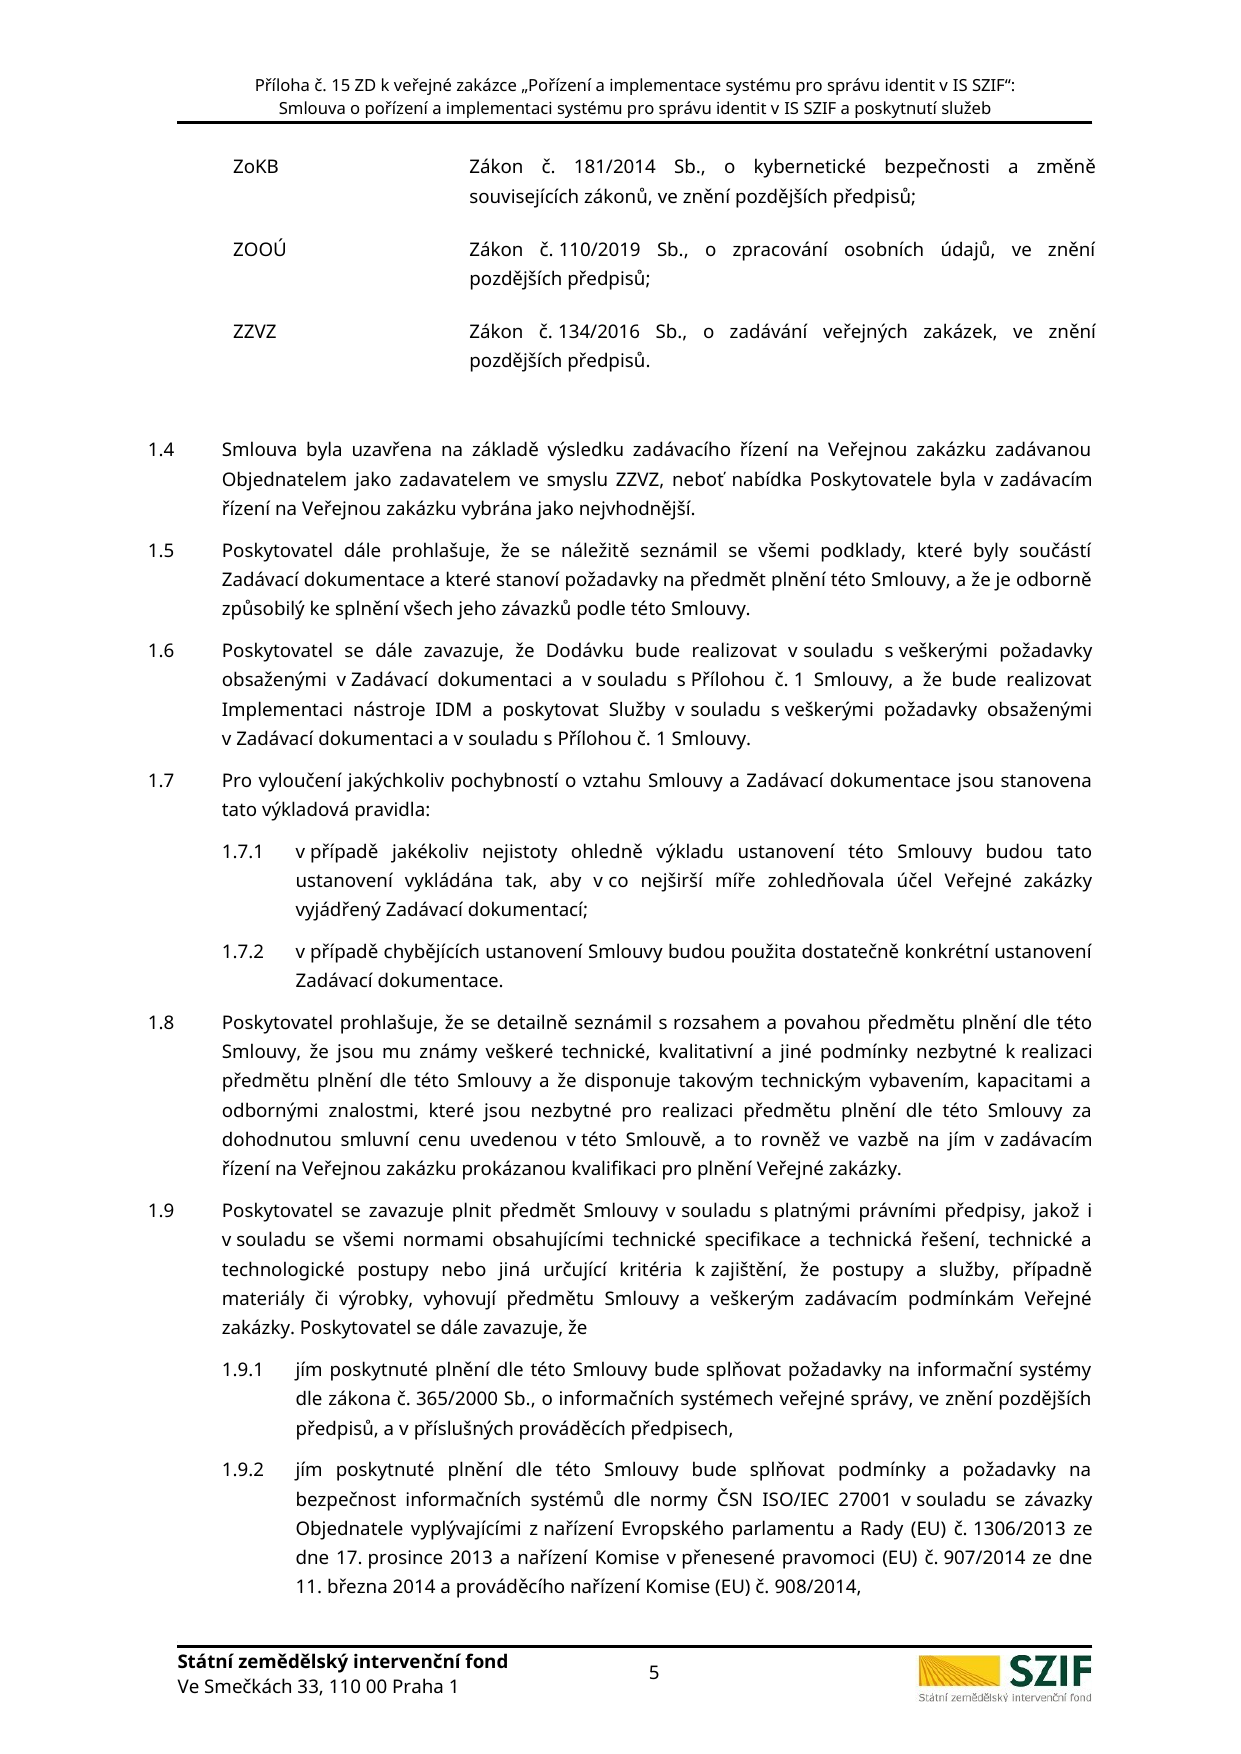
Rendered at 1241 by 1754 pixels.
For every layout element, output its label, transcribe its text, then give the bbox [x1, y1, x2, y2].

subtitle Poskytovatel se zavazuje plnit předmět Smlouvy v souladu s platnými právními předpisy, jakož i v souladu se všemi normami obsahujícími technické specifikace a technická řešení, technické a technologické postupy nebo jiná určující kritéria k zajištění, že postupy a služby, případně materiály či výrobky, vyhovují předmětu Smlouvy a veškerým zadávacím podmínkám Veřejné zakázky. Poskytovatel se dále zavazuje, že [148, 1197, 1092, 1340]
table_cell Zákon č. 134/2016 Sb., o zadávání veřejných zakázek, ve znění pozdějších předpisů. [458, 313, 1107, 395]
subtitle Pro vyloučení jakýchkoliv pochybností o vztahu Smlouvy a Zadávací dokumentace jsou stanovena tato výkladová pravidla: [148, 767, 1092, 822]
subtitle jím poskytnuté plnění dle této Smlouvy bude splňovat podmínky a požadavky na bezpečnost informačních systémů dle normy ČSN ISO/IEC 27001 v souladu se závazky Objednatele vyplývajícími z nařízení Evropského parlamentu a Rady (EU) č. 1306/2013 ze dne 17. prosince 2013 a nařízení Komise v přenesené pravomoci (EU) č. 907/2014 ze dne 11. března 2014 a prováděcího nařízení Komise (EU) č. 908/2014, [222, 1457, 1092, 1599]
picture [915, 1655, 1093, 1702]
subtitle Poskytovatel se dále zavazuje, že Dodávku bude realizovat v souladu s veškerými požadavky obsaženými v Zadávací dokumentaci a v souladu s Přílohou č. 1 Smlouvy, a že bude realizovat Implementaci nástroje IDM a poskytovat Služby v souladu s veškerými požadavky obsaženými v Zadávací dokumentaci a v souladu s Přílohou č. 1 Smlouvy. [148, 637, 1092, 751]
subtitle Poskytovatel prohlašuje, že se detailně seznámil s rozsahem a povahou předmětu plnění dle této Smlouvy, že jsou mu známy veškeré technické, kvalitativní a jiné podmínky nezbytné k realizaci předmětu plnění dle této Smlouvy a že disponuje takovým technickým vybavením, kapacitami a odbornými znalostmi, které jsou nezbytné pro realizaci předmětu plnění dle této Smlouvy za dohodnutou smluvní cenu uvedenou v této Smlouvě, a to rovněž ve vazbě na jím v zadávacím řízení na Veřejnou zakázku prokázanou kvalifikaci pro plnění Veřejné zakázky. [148, 1009, 1092, 1181]
table_cell ZZVZ [222, 313, 458, 395]
table_cell ZOOÚ [222, 230, 458, 312]
table_cell Zákon č. 110/2019 Sb., o zpracování osobních údajů, ve znění pozdějších předpisů; [458, 230, 1107, 312]
subtitle jím poskytnuté plnění dle této Smlouvy bude splňovat požadavky na informační systémy dle zákona č. 365/2000 Sb., o informačních systémech veřejné správy, ve znění pozdějších předpisů, a v příslušných prováděcích předpisech, [222, 1356, 1092, 1440]
subtitle Poskytovatel dále prohlašuje, že se náležitě seznámil se všemi podklady, které byly součástí Zadávací dokumentace a které stanoví požadavky na předmět plnění této Smlouvy, a že je odborně způsobilý ke splnění všech jeho závazků podle této Smlouvy. [148, 537, 1092, 621]
subtitle v případě chybějících ustanovení Smlouvy budou použita dostatečně konkrétní ustanovení Zadávací dokumentace. [222, 938, 1092, 993]
subtitle Smlouva byla uzavřena na základě výsledku zadávacího řízení na Veřejnou zakázku zadávanou Objednatelem jako zadavatelem ve smyslu ZZVZ, neboť nabídka Poskytovatele byla v zadávacím řízení na Veřejnou zakázku vybrána jako nejvhodnější. [148, 437, 1092, 521]
table_cell Zákon č. 181/2014 Sb., o kybernetické bezpečnosti a změně souvisejících zákonů, ve znění pozdějších předpisů; [458, 148, 1107, 230]
table_cell ZoKB [222, 148, 458, 230]
subtitle v případě jakékoliv nejistoty ohledně výkladu ustanovení této Smlouvy budou tato ustanovení vykládána tak, aby v co nejširší míře zohledňovala účel Veřejné zakázky vyjádřený Zadávací dokumentací; [222, 838, 1092, 922]
